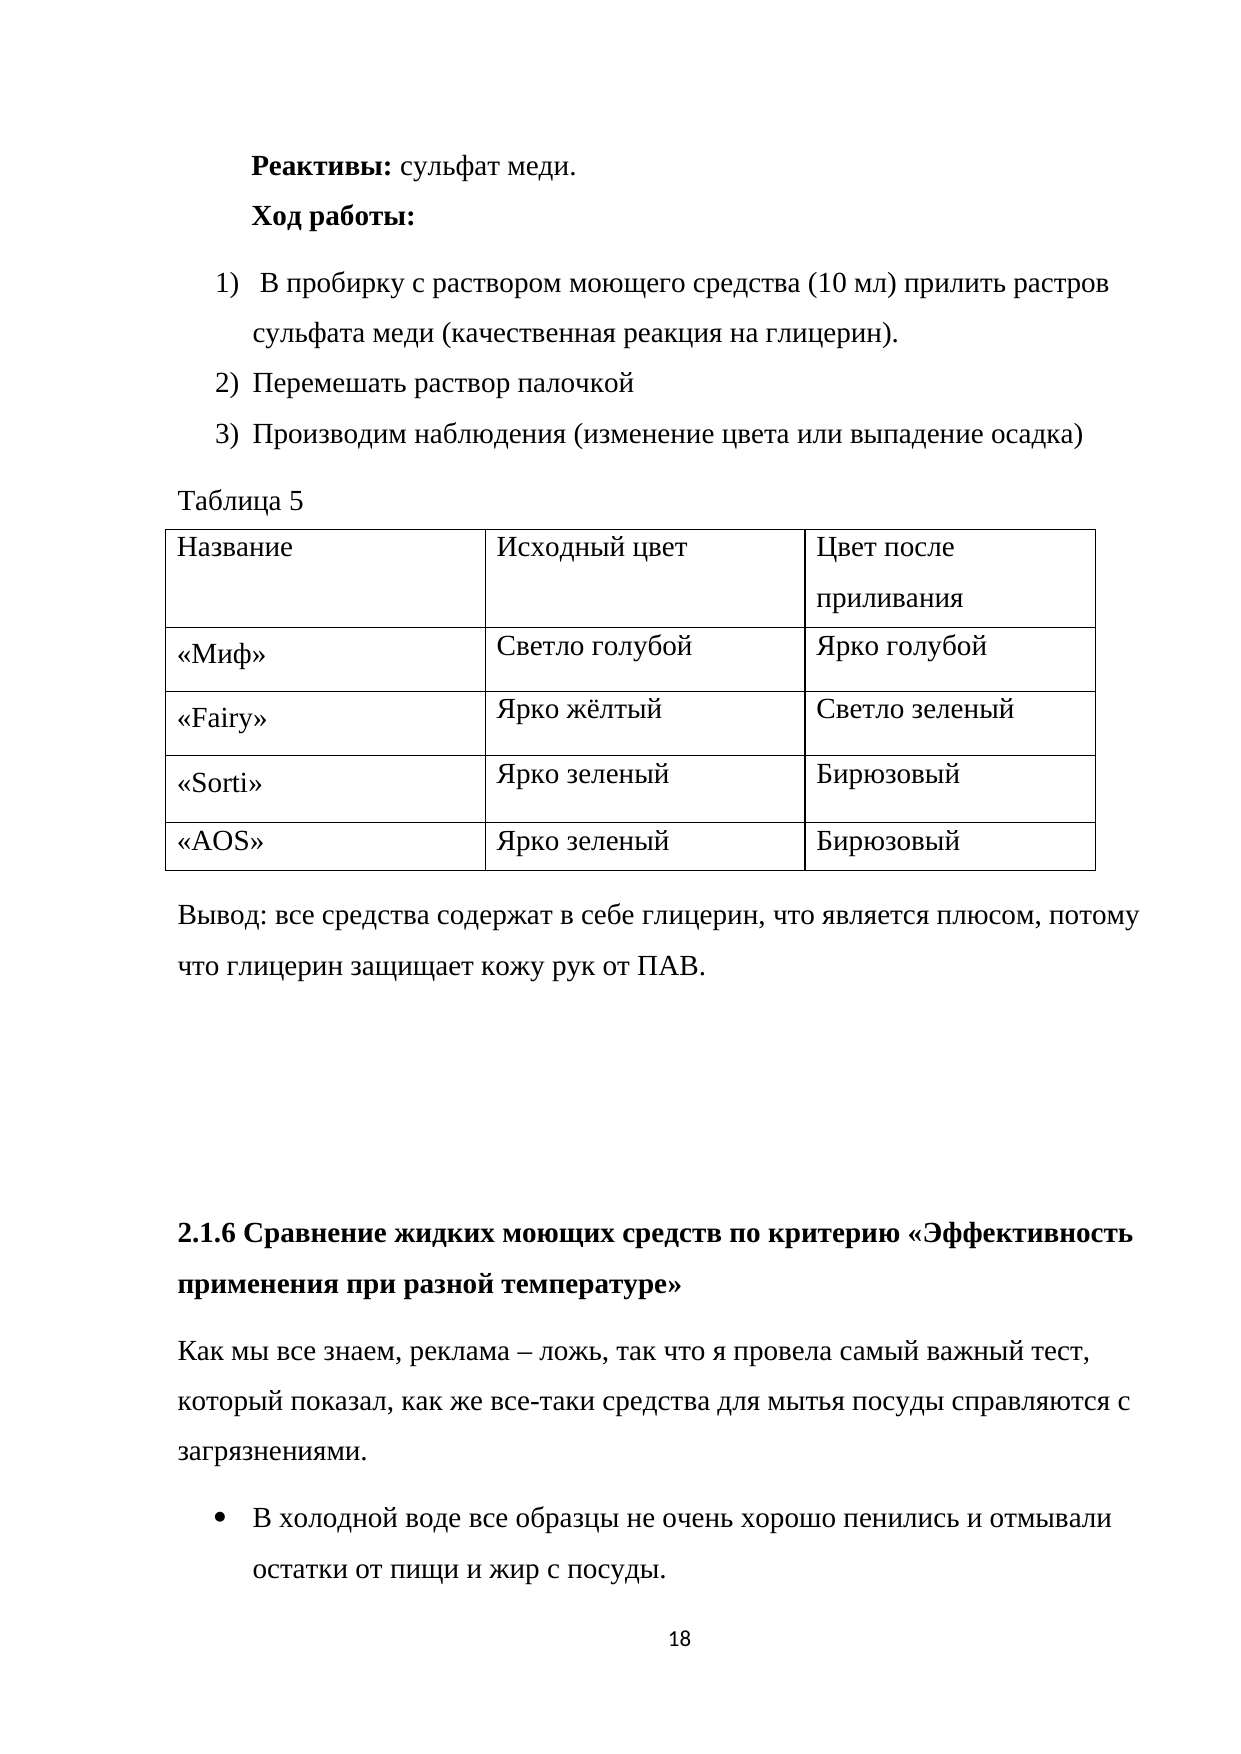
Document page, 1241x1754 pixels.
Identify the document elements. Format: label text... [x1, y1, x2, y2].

text Как мы все знаем, реклама – ложь, так что я провела самый важный тест, который показал, как же все-таки средства для мытья посуды справляются с загрязнениями. [177, 1333, 1181, 1467]
table_cell Ярко зеленый [486, 756, 804, 822]
table_header Название [166, 530, 485, 627]
text Вывод: все средства содержат в себе глицерин, что является плюсом, потому что глицерин защищает кожу рук от ПАВ. [177, 897, 1181, 981]
text Таблица 5 [177, 483, 1181, 516]
table_cell Ярко голубой [806, 628, 1095, 691]
table_cell Ярко жёлтый [486, 692, 804, 755]
table_cell Ярко зеленый [486, 823, 804, 869]
table_cell «Fairy» [166, 692, 485, 755]
list Реактивы: сульфат меди. [177, 148, 1181, 181]
table_cell «AOS» [166, 823, 485, 869]
list В холодной воде все образцы не очень хорошо пенились и отмывали остатки от пищи и жир с посуды. [215, 1500, 1181, 1584]
list В пробирку с раствором моющего средства (10 мл) прилить растров сульфата меди (качественная реакция на глицерин). [215, 265, 1181, 349]
table_cell Светло зеленый [806, 692, 1095, 755]
text 2.1.6 Сравнение жидких моющих средств по критерию «Эффективность применения при разной температуре» [177, 1216, 1181, 1299]
table_cell «Sorti» [166, 756, 485, 822]
table_cell Бирюзовый [806, 823, 1095, 869]
table_cell Бирюзовый [806, 756, 1095, 822]
table_header Исходный цвет [486, 530, 804, 627]
table_cell Светло голубой [486, 628, 804, 691]
list Производим наблюдения (изменение цвета или выпадение осадка) [215, 416, 1181, 449]
list Перемешать раствор палочкой [215, 366, 1181, 399]
table_header Цвет после приливания [806, 530, 1095, 627]
table_cell «Миф» [166, 628, 485, 691]
text Ход работы: [215, 198, 1181, 232]
